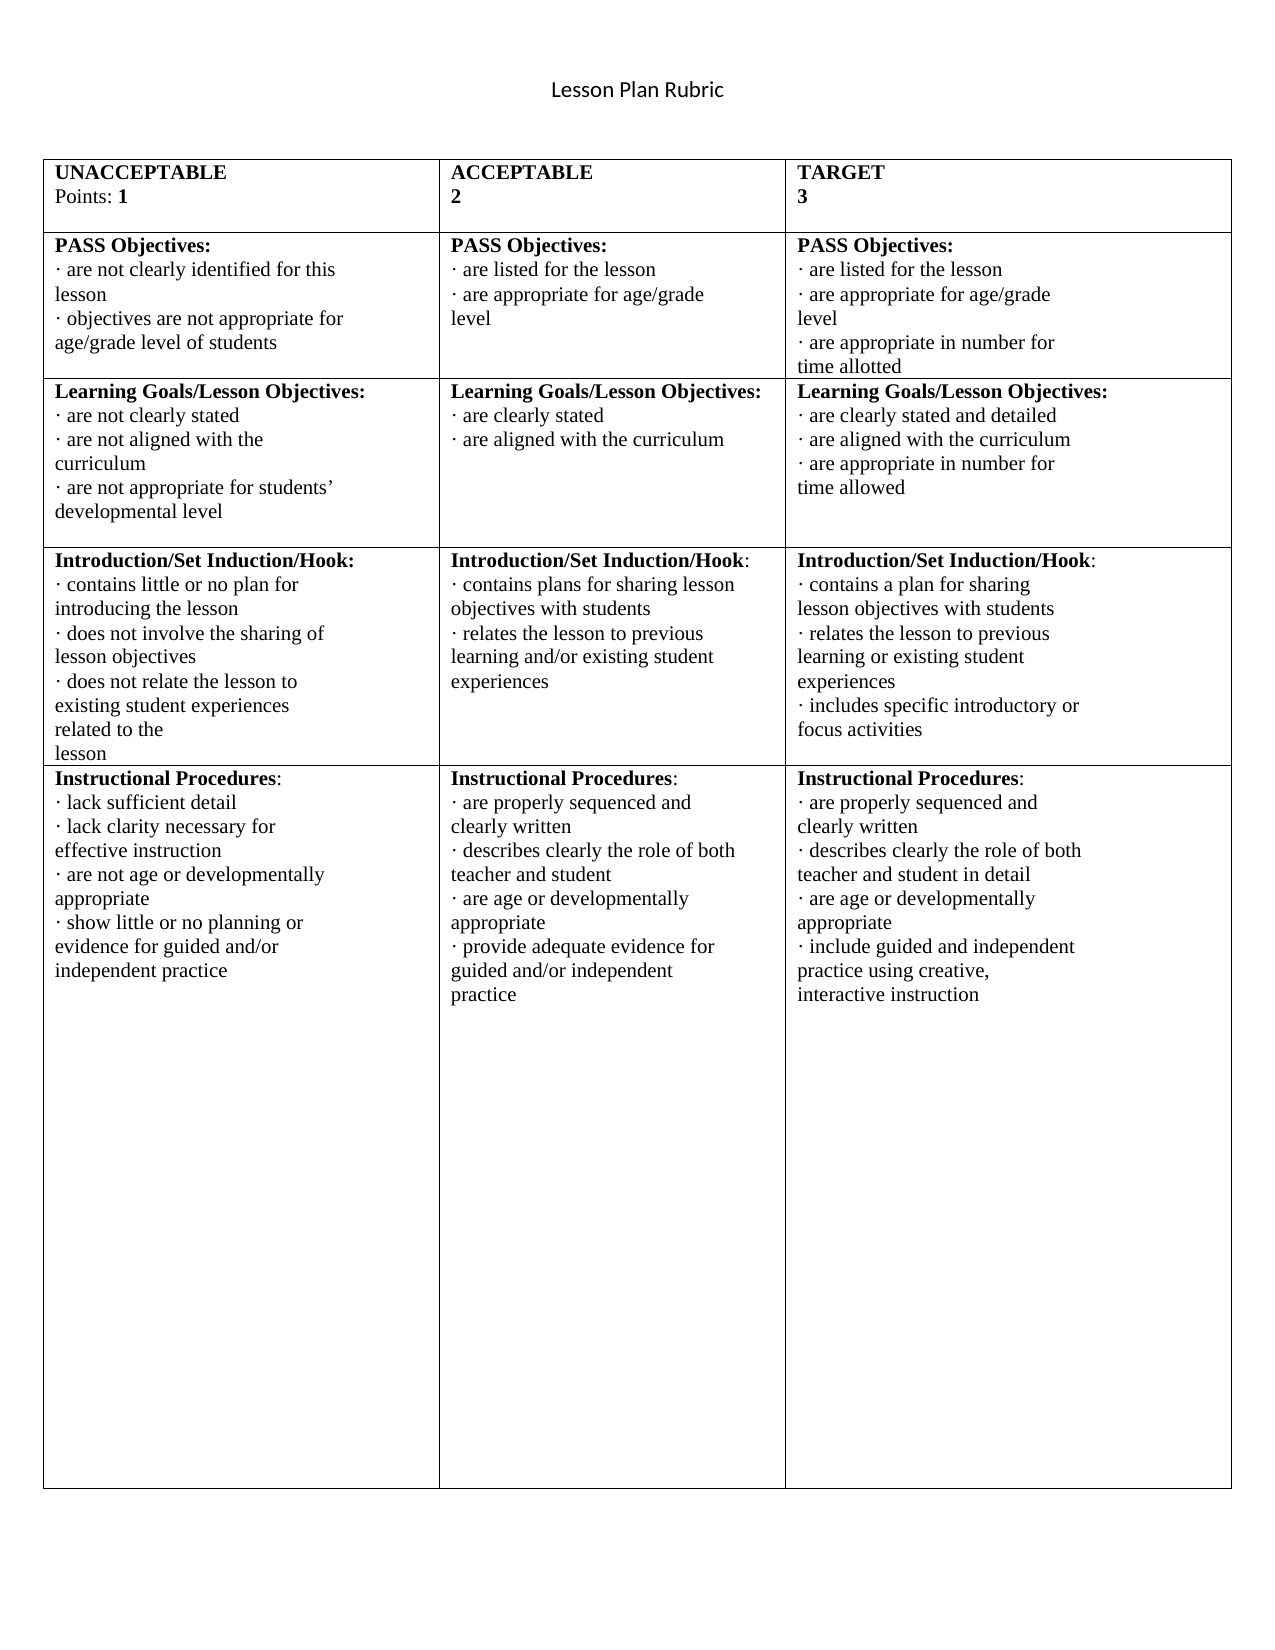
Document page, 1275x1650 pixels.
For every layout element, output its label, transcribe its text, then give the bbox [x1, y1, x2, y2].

table_cell Introduction/Set Induction/Hook: · contains plans for sharing lesson objectives with students · relates the lesson to previous learning and/or existing student experiences [440, 548, 785, 765]
table_cell Introduction/Set Induction/Hook: · contains a plan for sharing lesson objectives with students · relates the lesson to previous learning or existing student experiences · includes specific introductory or focus activities [786, 548, 1231, 765]
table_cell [786, 766, 1231, 1488]
table_header ACCEPTABLE 2 [440, 160, 785, 232]
table_cell Learning Goals/Lesson Objectives: · are clearly stated · are aligned with the curriculum [440, 379, 785, 547]
table_cell PASS Objectives: · are listed for the lesson · are appropriate for age/grade level [440, 233, 785, 378]
table_header TARGET 3 [786, 160, 1231, 232]
table_cell Learning Goals/Lesson Objectives: · are clearly stated and detailed · are aligned with the curriculum · are appropriate in number for time allowed [786, 379, 1231, 547]
table_cell Learning Goals/Lesson Objectives: · are not clearly stated · are not aligned with the curriculum · are not appropriate for students’ developmental level [44, 379, 439, 547]
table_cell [440, 766, 785, 1488]
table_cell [44, 766, 439, 1488]
table_cell PASS Objectives: · are listed for the lesson · are appropriate for age/grade level · are appropriate in number for time allotted [786, 233, 1231, 378]
table_header UNACCEPTABLE Points: 1 [44, 160, 439, 232]
table_cell Introduction/Set Induction/Hook: · contains little or no plan for introducing the lesson · does not involve the sharing of lesson objectives · does not relate the lesson to existing student experiences related to the lesson [44, 548, 439, 765]
table_cell PASS Objectives: · are not clearly identified for this lesson · objectives are not appropriate for age/grade level of students [44, 233, 439, 378]
